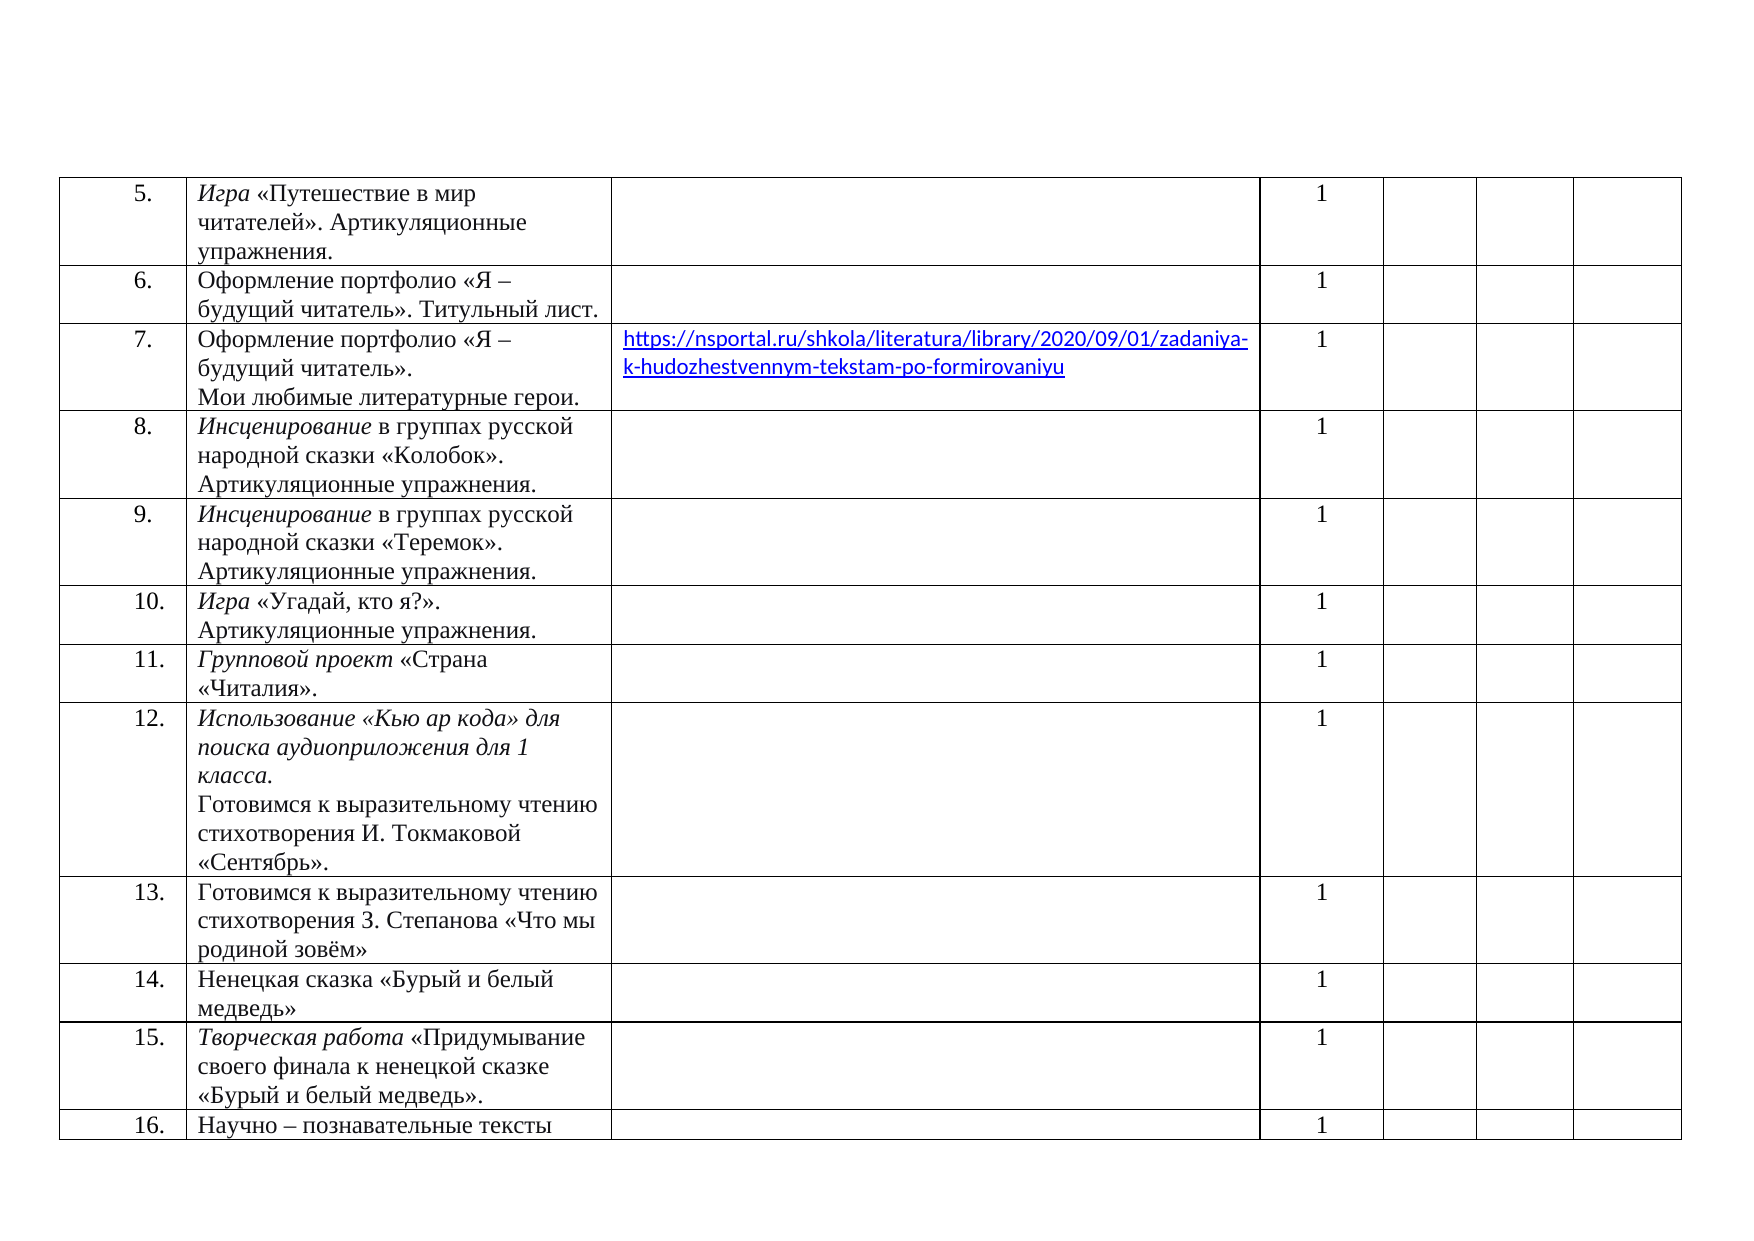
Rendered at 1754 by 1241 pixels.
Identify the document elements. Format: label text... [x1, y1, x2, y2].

table_cell 1 [1261, 178, 1383, 264]
table_cell [60, 964, 186, 1021]
table_cell 1 [1261, 703, 1383, 876]
table_cell [612, 499, 1259, 585]
table_cell [612, 1110, 1259, 1138]
table_cell [1574, 877, 1681, 963]
table_cell [1384, 645, 1476, 702]
table_cell [60, 1023, 186, 1109]
table_cell 1 [1261, 1110, 1383, 1138]
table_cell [187, 1110, 611, 1138]
table_cell [60, 1110, 186, 1138]
table_cell [1384, 586, 1476, 643]
table_cell 1 [1261, 645, 1383, 702]
table_cell [1477, 324, 1573, 410]
table_cell [612, 1023, 1259, 1109]
table_cell 1 [1261, 499, 1383, 585]
table_cell [612, 645, 1259, 702]
table_cell [1574, 499, 1681, 585]
table_cell Игра «Угадай, кто я?». Артикуляционные упражнения. [187, 586, 611, 643]
table_cell [60, 645, 186, 702]
table_cell [60, 324, 186, 410]
table_cell [612, 411, 1259, 498]
table_cell [1574, 1023, 1681, 1109]
table_cell [1384, 266, 1476, 323]
table_cell [1574, 411, 1681, 498]
table_cell [612, 877, 1259, 963]
table_cell [1384, 411, 1476, 498]
table_cell [1477, 645, 1573, 702]
table_cell [612, 964, 1259, 1021]
table_cell [60, 586, 186, 643]
table_cell [60, 877, 186, 963]
table_cell [1477, 964, 1573, 1021]
table_cell [1477, 499, 1573, 585]
table_cell [1477, 266, 1573, 323]
table_cell [1384, 877, 1476, 963]
table_cell [1384, 1110, 1476, 1138]
table_cell [612, 178, 1259, 264]
table_cell [1574, 266, 1681, 323]
table_cell Оформление портфолио «Я – будущий читатель». Титульный лист. [187, 266, 611, 323]
table_cell Групповой проект «Страна «Читалия». [187, 645, 611, 702]
table_cell [1477, 1110, 1573, 1138]
table_cell Игра «Путешествие в мир читателей». Артикуляционные упражнения. [187, 178, 611, 264]
table_cell [1384, 964, 1476, 1021]
table_cell Инсценирование в группах русской народной сказки «Теремок». Артикуляционные упражнения. [187, 499, 611, 585]
table_cell [1574, 1110, 1681, 1138]
table_cell Использование «Кью ар кода» для поиска аудиоприложения для 1 класса. Готовимся к выразительному чтению стихотворения И. Токмаковой «Сентябрь». [187, 703, 611, 876]
table_cell 1 [1261, 586, 1383, 643]
table_cell 1 [1261, 266, 1383, 323]
table_cell [1477, 178, 1573, 264]
table_cell [1384, 1023, 1476, 1109]
table_cell [1477, 586, 1573, 643]
table_cell [60, 411, 186, 498]
table_cell [612, 703, 1259, 876]
table_cell [1574, 324, 1681, 410]
table_cell [1384, 324, 1476, 410]
table_cell [60, 266, 186, 323]
table_cell 1 [1261, 964, 1383, 1021]
table_cell [1384, 499, 1476, 585]
table_cell [1477, 1023, 1573, 1109]
table_cell Готовимся к выразительному чтению стихотворения З. Степанова «Что мы родиной зовём» [187, 877, 611, 963]
table_cell 1 [1261, 324, 1383, 410]
table_cell [1477, 877, 1573, 963]
table_cell [1477, 703, 1573, 876]
table_cell [60, 178, 186, 264]
table_cell [612, 586, 1259, 643]
table_cell [1574, 586, 1681, 643]
table_cell Оформление портфолио «Я – будущий читатель». Мои любимые литературные герои. [187, 324, 611, 410]
table_cell 1 [1261, 411, 1383, 498]
table_cell 1 [1261, 877, 1383, 963]
table_cell [1574, 178, 1681, 264]
table_cell Инсценирование в группах русской народной сказки «Колобок». Артикуляционные упражнения. [187, 411, 611, 498]
table_cell 1 [1261, 1023, 1383, 1109]
table_cell Творческая работа «Придумывание своего финала к ненецкой сказке «Бурый и белый медведь». [187, 1023, 611, 1109]
table_cell https://nsportal.ru/shkola/literatura/library/2020/09/01/zadaniya-k-hudozhestvennym-tekstam-po-formirovaniyu [612, 324, 1259, 410]
table_cell [60, 703, 186, 876]
table_cell [1574, 645, 1681, 702]
table_cell [1574, 964, 1681, 1021]
table_cell [1384, 178, 1476, 264]
table_cell [60, 499, 186, 585]
table_cell [612, 266, 1259, 323]
table_cell [1384, 703, 1476, 876]
table_cell Ненецкая сказка «Бурый и белый медведь» [187, 964, 611, 1021]
table_cell [1574, 703, 1681, 876]
table_cell [1477, 411, 1573, 498]
